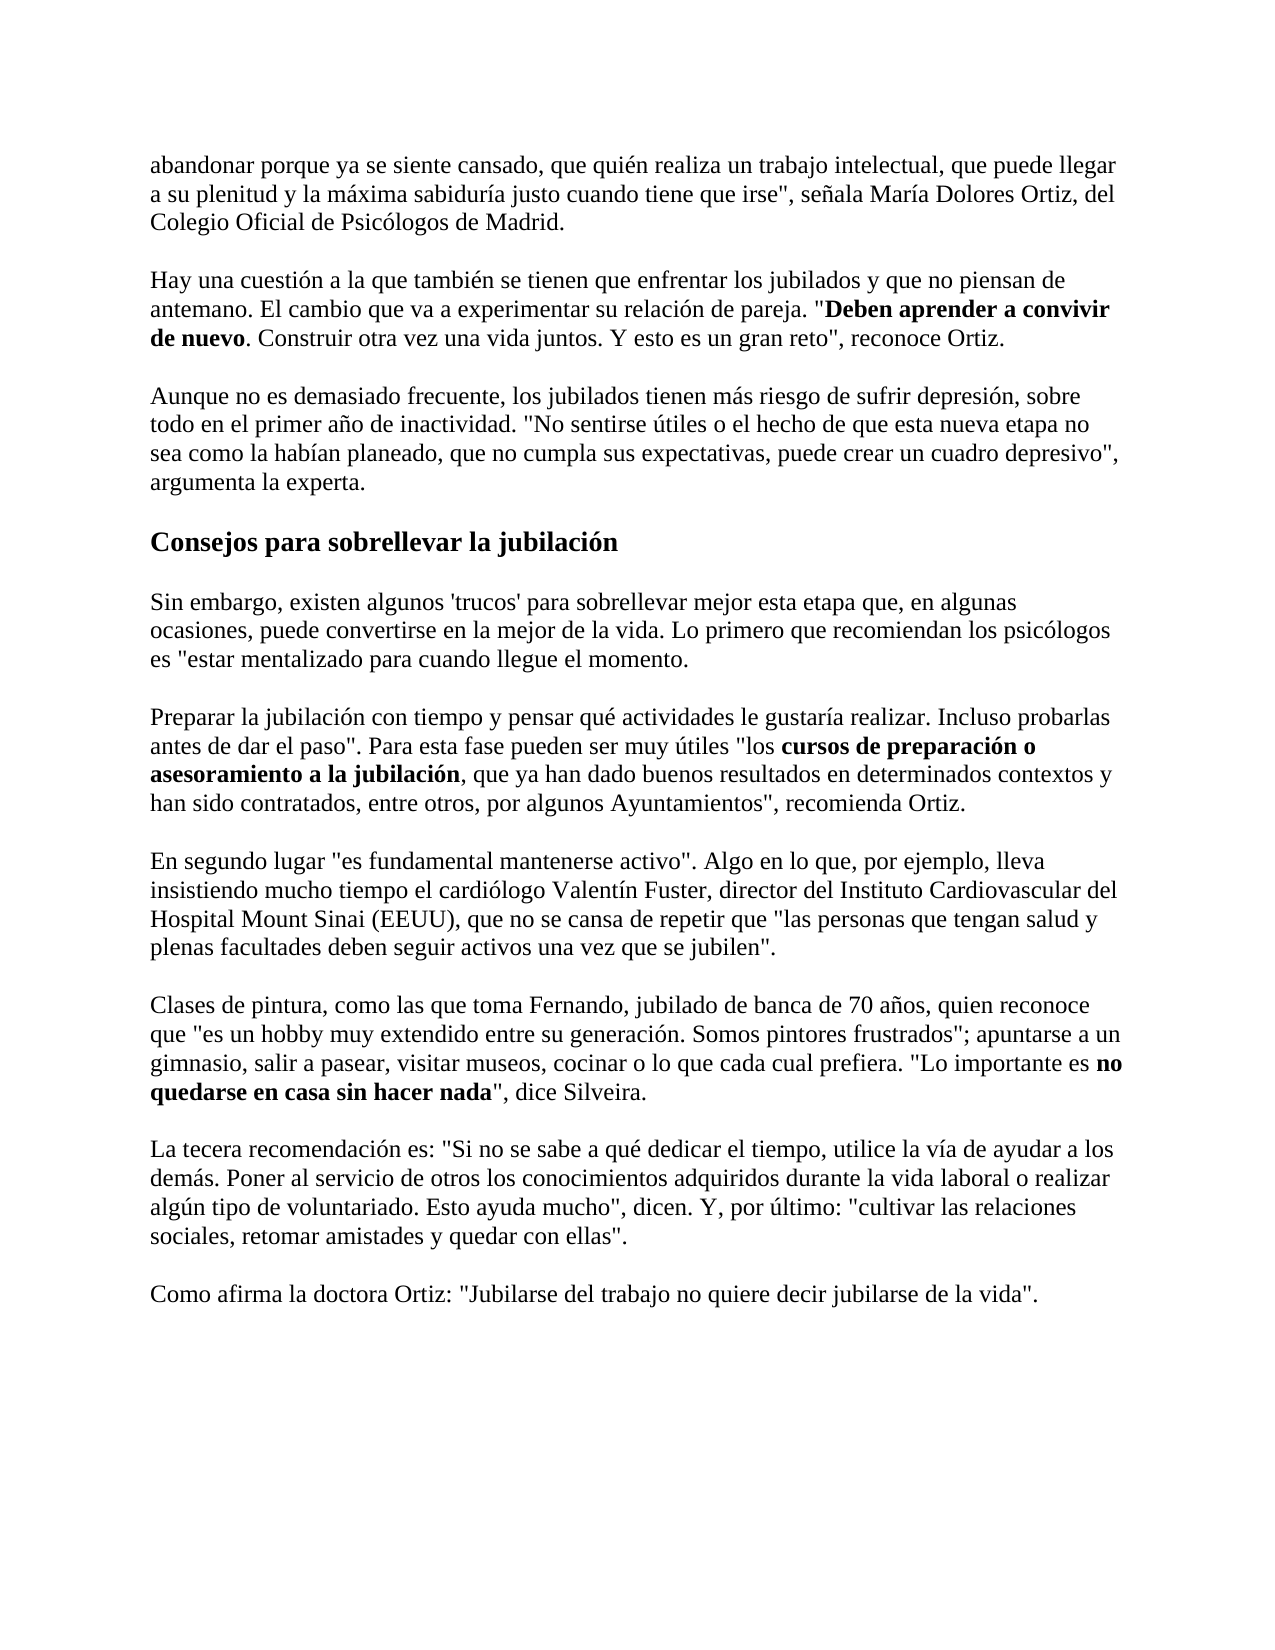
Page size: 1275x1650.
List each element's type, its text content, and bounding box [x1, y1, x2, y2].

text Consejos para sobrellevar la jubilación [150, 525, 1125, 557]
text La tecera recomendación es: "Si no se sabe a qué dedicar el tiempo, utilice la vía de ayudar a los demás. Poner al servicio de otros los conocimientos adquiridos durante la vida laboral o realizar algún tipo de voluntariado. Esto ayuda mucho", dicen. Y, por último: "cultivar las relaciones sociales, retomar amistades y quedar con ellas". [150, 1134, 1125, 1249]
text Aunque no es demasiado frecuente, los jubilados tienen más riesgo de sufrir depresión, sobre todo en el primer año de inactividad. "No sentirse útiles o el hecho de que esta nueva etapa no sea como la habían planeado, que no cumpla sus expectativas, puede crear un cuadro depresivo", argumenta la experta. [150, 381, 1125, 496]
text Hay una cuestión a la que también se tienen que enfrentar los jubilados y que no piensan de antemano. El cambio que va a experimentar su relación de pareja. "Deben aprender a convivir de nuevo. Construir otra vez una vida juntos. Y esto es un gran reto", reconoce Ortiz. [150, 265, 1125, 352]
text Clases de pintura, como las que toma Fernando, jubilado de banca de 70 años, quien reconoce que "es un hobby muy extendido entre su generación. Somos pintores frustrados"; apuntarse a un gimnasio, salir a pasear, visitar museos, cocinar o lo que cada cual prefiera. "Lo importante es no quedarse en casa sin hacer nada", dice Silveira. [150, 990, 1125, 1105]
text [150, 150, 1125, 236]
text En segundo lugar "es fundamental mantenerse activo". Algo en lo que, por ejemplo, lleva insistiendo mucho tiempo el cardiólogo Valentín Fuster, director del Instituto Cardiovascular del Hospital Mount Sinai (EEUU), que no se cansa de repetir que "las personas que tengan salud y plenas facultades deben seguir activos una vez que se jubilen". [150, 846, 1125, 961]
text Sin embargo, existen algunos 'trucos' para sobrellevar mejor esta etapa que, en algunas ocasiones, puede convertirse en la mejor de la vida. Lo primero que recomiendan los psicólogos es "estar mentalizado para cuando llegue el momento. [150, 587, 1125, 673]
text Preparar la jubilación con tiempo y pensar qué actividades le gustaría realizar. Incluso probarlas antes de dar el paso". Para esta fase pueden ser muy útiles "los cursos de preparación o asesoramiento a la jubilación, que ya han dado buenos resultados en determinados contextos y han sido contratados, entre otros, por algunos Ayuntamientos", recomienda Ortiz. [150, 702, 1125, 817]
text Como afirma la doctora Ortiz: "Jubilarse del trabajo no quiere decir jubilarse de la vida". [150, 1279, 1125, 1307]
